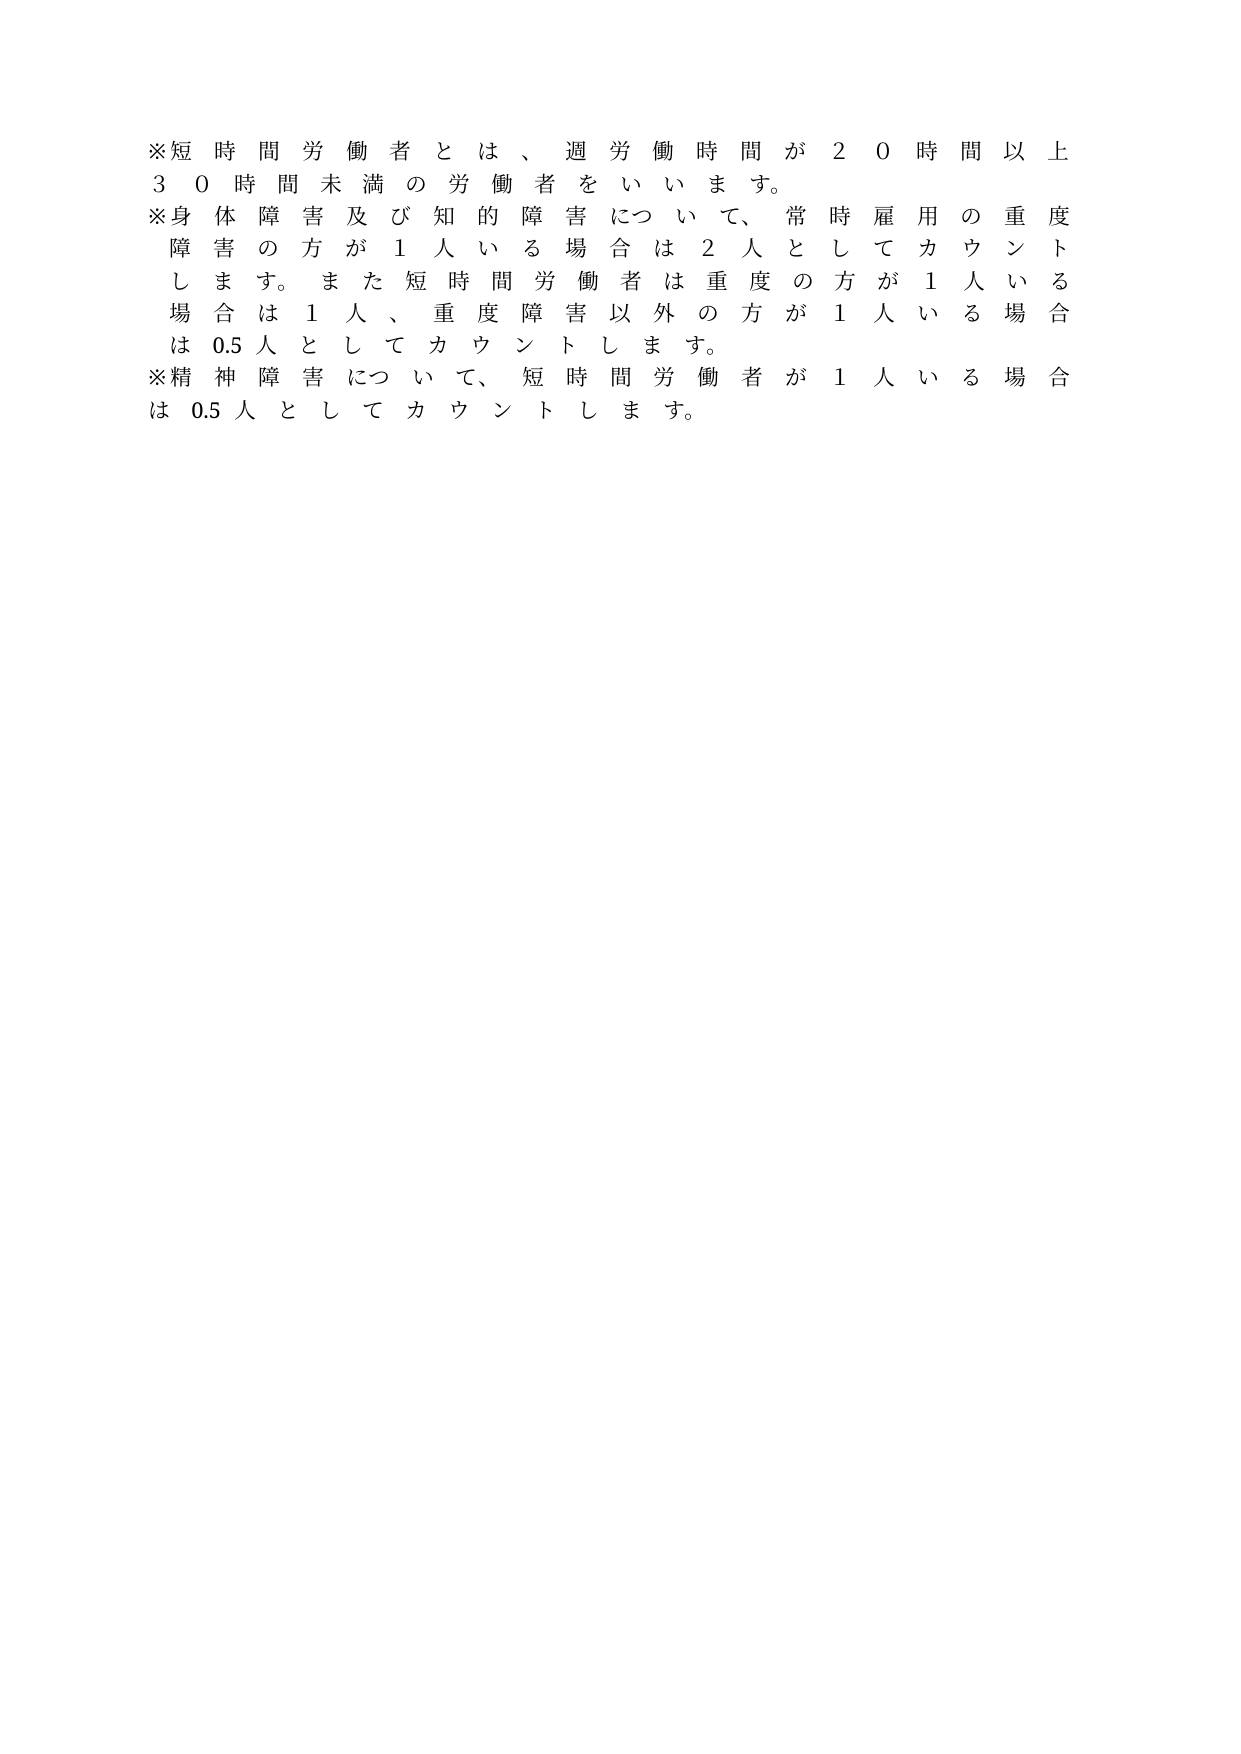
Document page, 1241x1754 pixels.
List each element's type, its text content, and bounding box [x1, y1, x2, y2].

text ※精神障害について、短時間労働者が１人いる場合は0.5人としてカウントします。 [148, 360, 1092, 425]
text ※身体障害及び知的障害について、常時雇用の重度障害の方が１人いる場合は２人としてカウントします。また短時間労働者は重度の方が１人いる場合は１人、重度障害以外の方が１人いる場合は0.5人としてカウントします。 [148, 199, 1092, 360]
text ※短時間労働者とは、週労働時間が２０時間以上３０時間未満の労働者をいいます。 [148, 134, 1092, 199]
